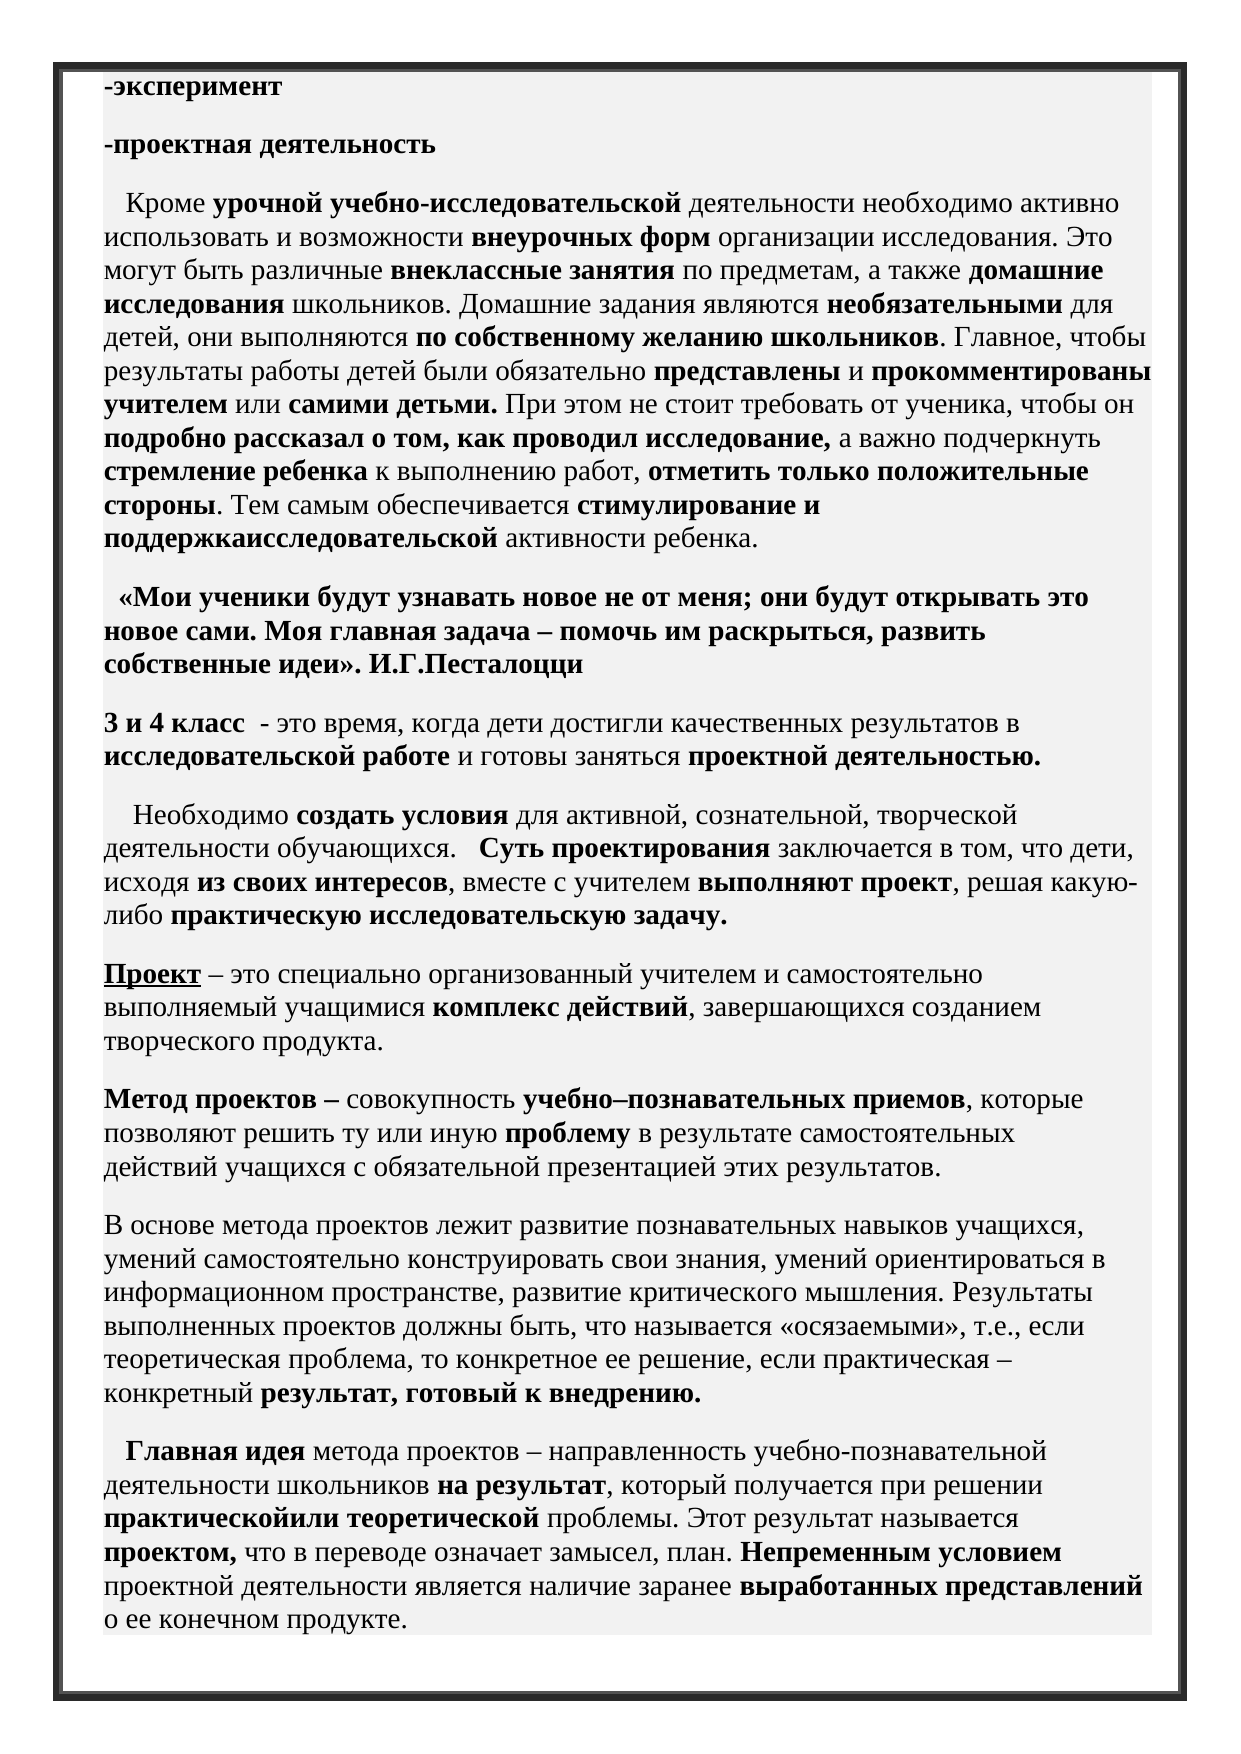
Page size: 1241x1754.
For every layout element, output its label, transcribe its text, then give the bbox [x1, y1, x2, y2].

text -проектная деятельность [103, 127, 1152, 160]
text Кроме урочной учебно-исследовательской деятельности необходимо активно использовать и возможности внеурочных форм организации исследования. Это могут быть различные внеклассные занятия по предметам, а также домашние исследования школьников. Домашние задания являются необязательными для детей, они выполняются по собственному желанию школьников. Главное, чтобы результаты работы детей были обязательно представлены и прокомментированы учителем или самими детьми. При этом не стоит требовать от ученика, чтобы он подробно рассказал о том, как проводил исследование, а важно подчеркнуть стремление ребенка к выполнению работ, отметить только положительные стороны. Тем самым обеспечивается стимулирование и поддержкаисследовательской активности ребенка. [103, 185, 1152, 554]
text Метод проектов – совокупность учебно–познавательных приемов, которые позволяют решить ту или иную проблему в результате самостоятельных действий учащихся с обязательной презентацией этих результатов. [103, 1082, 1152, 1182]
text -эксперимент [103, 72, 1152, 102]
text В основе метода проектов лежит развитие познавательных навыков учащихся, умений самостоятельно конструировать свои знания, умений ориентироваться в информационном пространстве, развитие критического мышления. Результаты выполненных проектов должны быть, что называется «осязаемыми», т.е., если теоретическая проблема, то конкретное ее решение, если практическая – конкретный результат, готовый к внедрению. [103, 1207, 1152, 1408]
text Главная идея метода проектов – направленность учебно-познавательной деятельности школьников на результат, который получается при решении практическойили теоретической проблемы. Этот результат называется проектом, что в переводе означает замысел, план. Непременным условием проектной деятельности является наличие заранее выработанных представлений о ее конечном продукте. [103, 1433, 1152, 1635]
text «Мои ученики будут узнавать новое не от меня; они будут открывать это новое сами. Моя главная задача – помочь им раскрыться, развить собственные идеи». И.Г.Песталоцци [103, 579, 1152, 680]
text Необходимо создать условия для активной, сознательной, творческой деятельности обучающихся. Суть проектирования заключается в том, что дети, исходя из своих интересов, вместе с учителем выполняют проект, решая какую-либо практическую исследовательскую задачу. [103, 797, 1152, 931]
text 3 и 4 класс - это время, когда дети достигли качественных результатов в исследовательской работе и готовы заняться проектной деятельностью. [103, 705, 1152, 772]
text Проект – это специально организованный учителем и самостоятельно выполняемый учащимися комплекс действий, завершающихся созданием творческого продукта. [103, 956, 1152, 1057]
